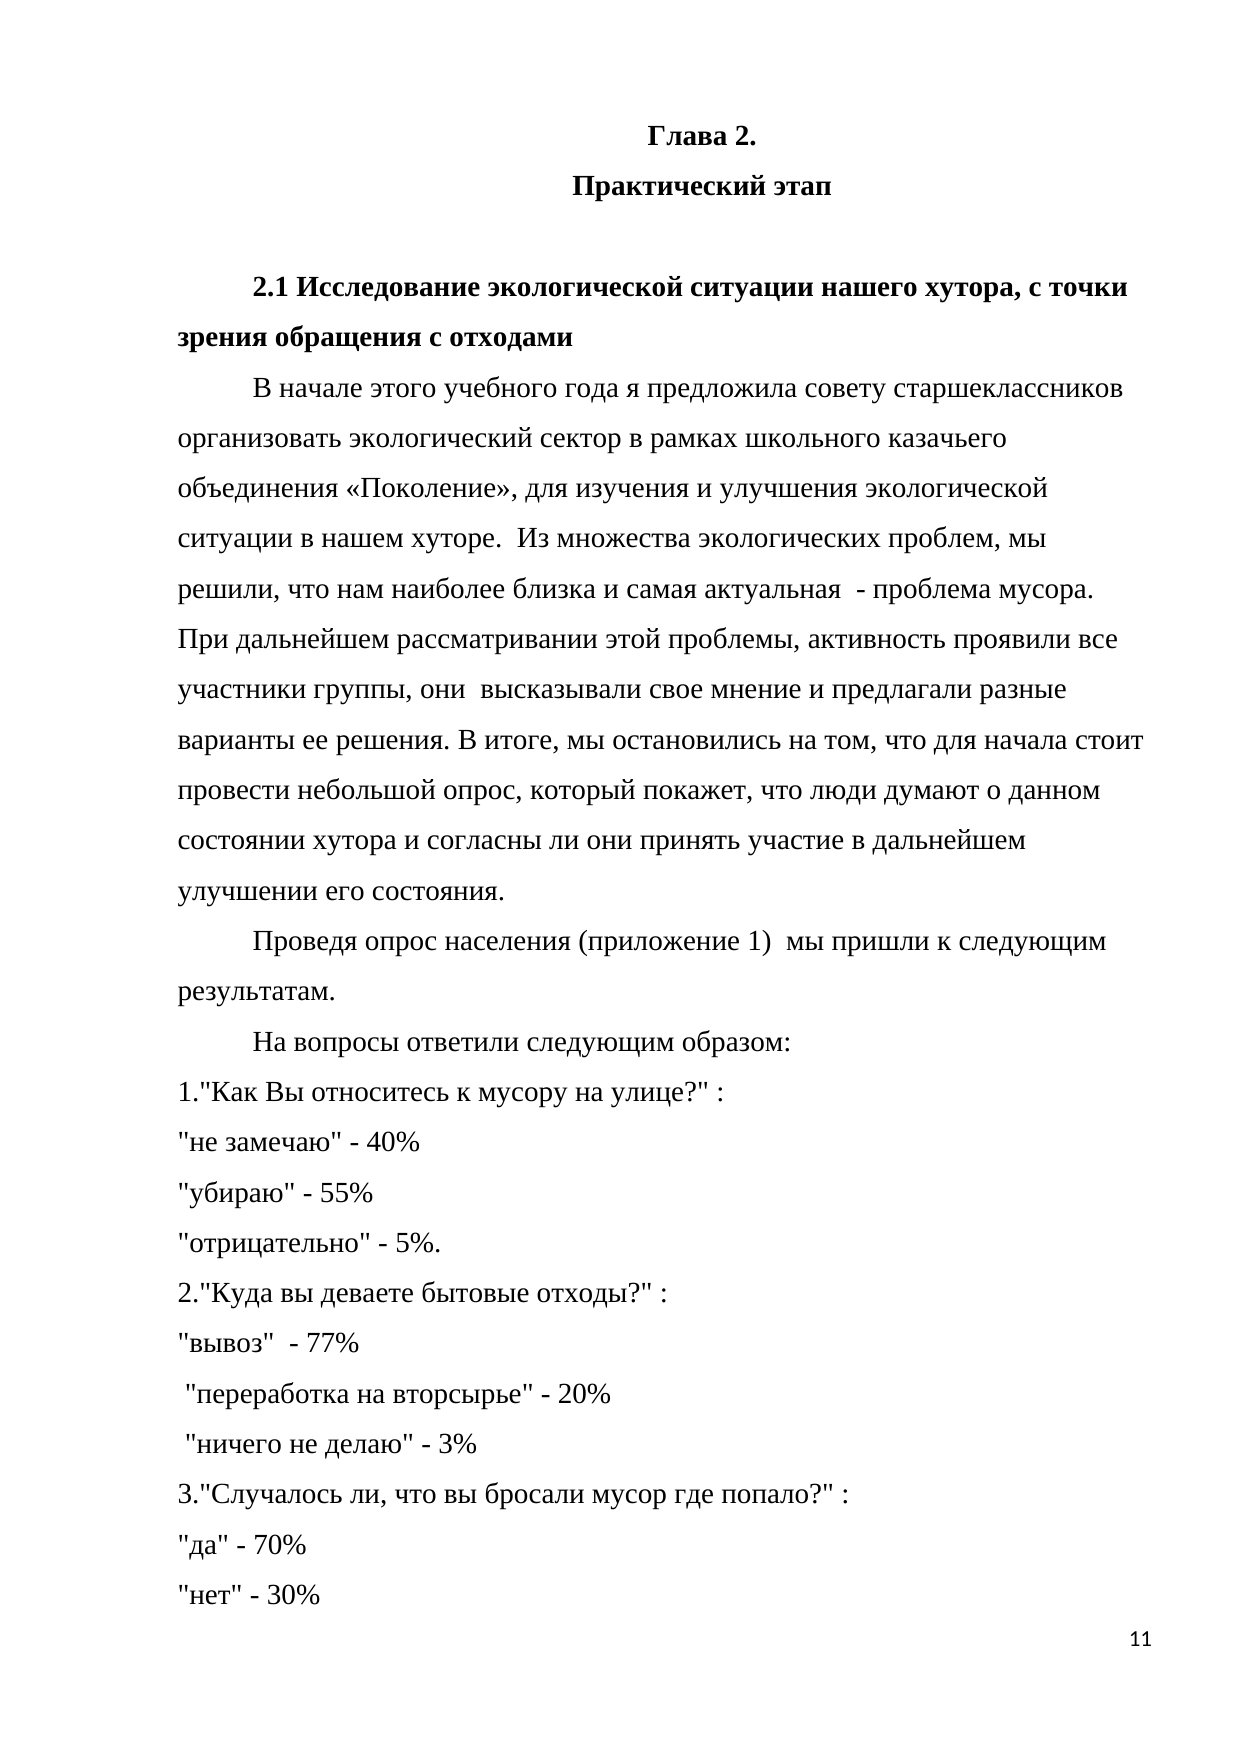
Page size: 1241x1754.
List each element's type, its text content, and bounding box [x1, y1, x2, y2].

text "нет" - 30% [177, 1577, 1152, 1611]
text "отрицательно" - 5%. [177, 1225, 1152, 1258]
text 2.1 Исследование экологической ситуации нашего хутора, с точки зрения обращения с отходами [177, 269, 1152, 353]
text "убираю" - 55% [177, 1175, 1152, 1208]
text 1."Как Вы относитесь к мусору на улице?" : [177, 1074, 1152, 1108]
text "ничего не делаю" - 3% [177, 1426, 1152, 1460]
text "переработка на вторсырье" - 20% [177, 1376, 1152, 1409]
text Глава 2. [177, 118, 1152, 152]
text "вывоз" - 77% [177, 1326, 1152, 1359]
text "да" - 70% [177, 1527, 1152, 1560]
text В начале этого учебного года я предложила совету старшеклассников организовать экологический сектор в рамках школьного казачьего объединения «Поколение», для изучения и улучшения экологической ситуации в нашем хуторе. Из множества экологических проблем, мы решили, что нам наиболее близка и самая актуальная - проблема мусора. При дальнейшем рассматривании этой проблемы, активность проявили все участники группы, они высказывали свое мнение и предлагали разные варианты ее решения. В итоге, мы остановились на том, что для начала стоит провести небольшой опрос, который покажет, что люди думают о данном состоянии хутора и согласны ли они принять участие в дальнейшем улучшении его состояния. [177, 370, 1152, 906]
text "не замечаю" - 40% [177, 1124, 1152, 1158]
text На вопросы ответили следующим образом: [177, 1024, 1152, 1057]
text 3."Случалось ли, что вы бросали мусор где попало?" : [177, 1477, 1152, 1510]
text Проведя опрос населения (приложение 1) мы пришли к следующим результатам. [177, 923, 1152, 1007]
text 2."Куда вы деваете бытовые отходы?" : [177, 1275, 1152, 1309]
text Практический этап [177, 168, 1152, 202]
